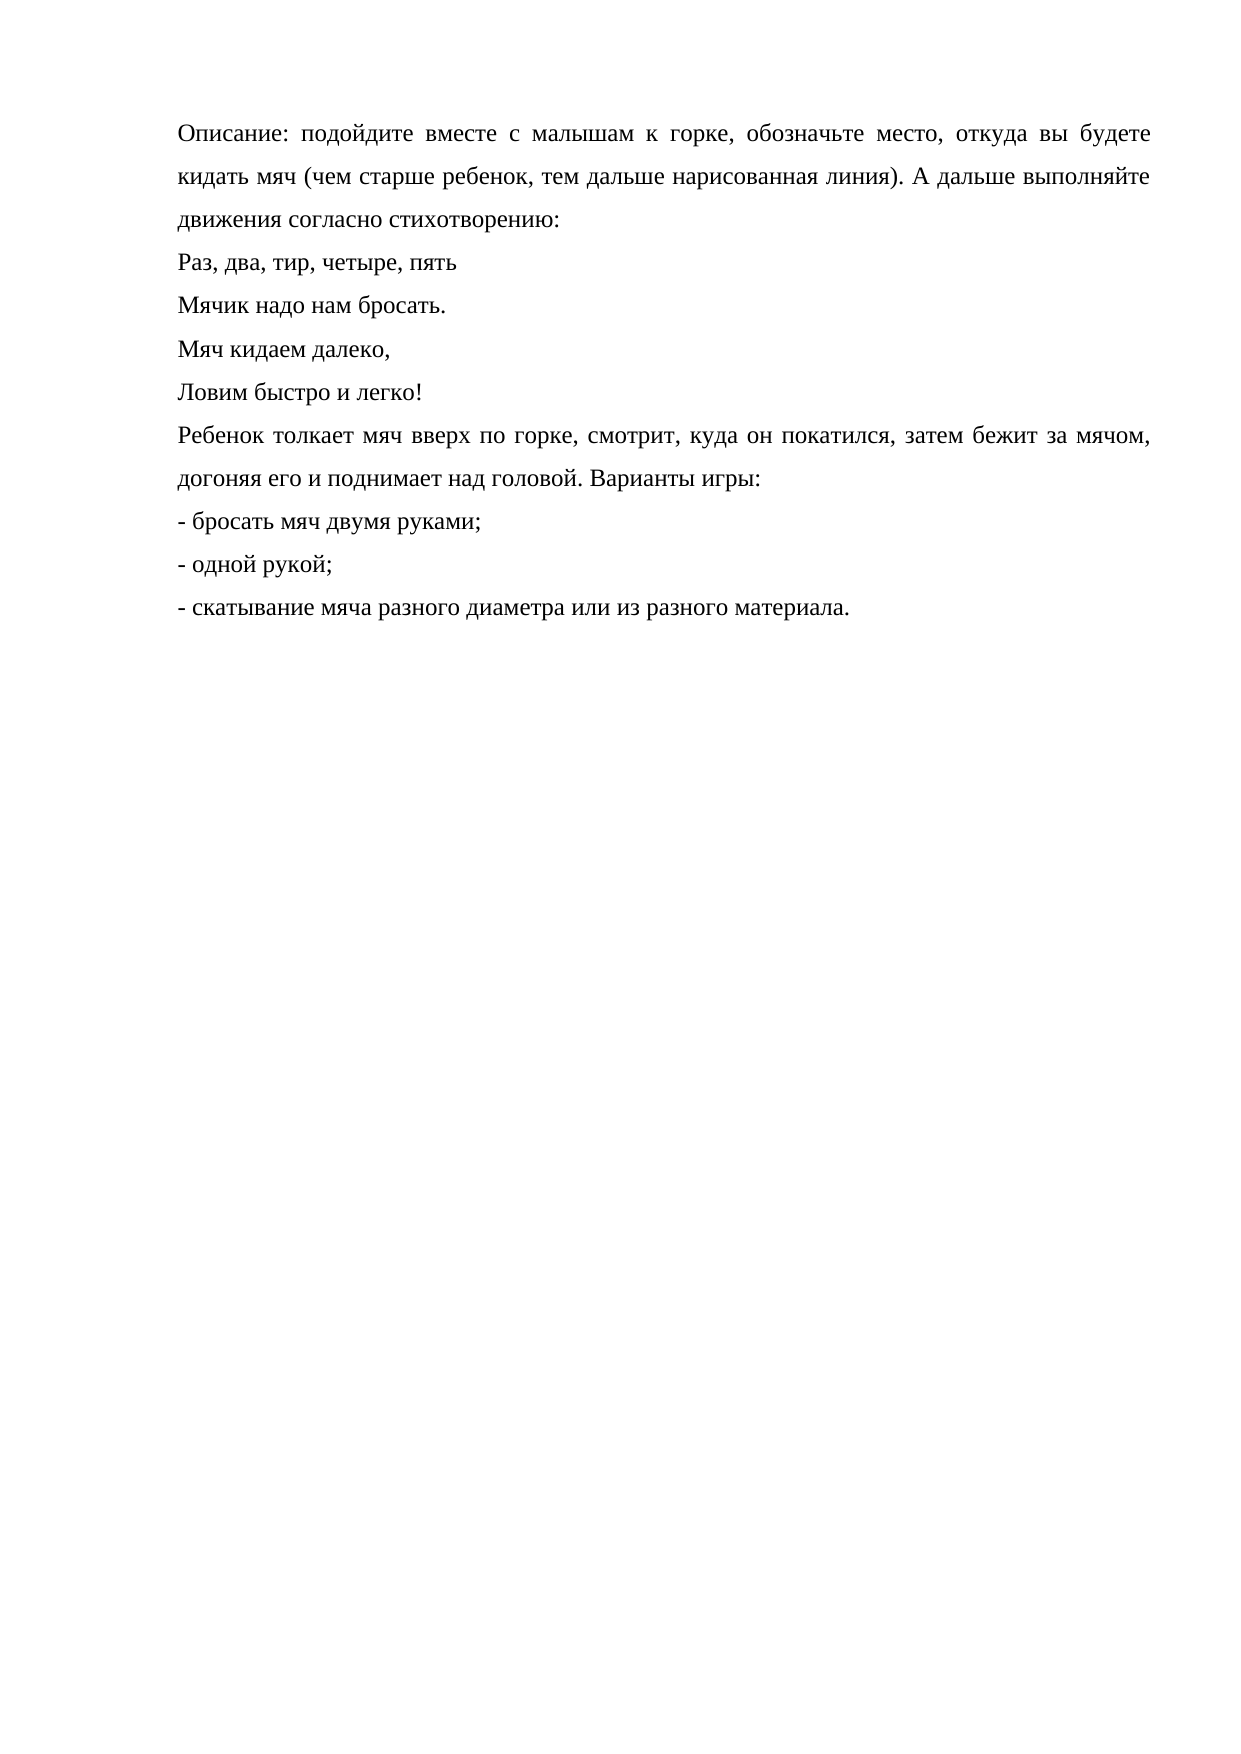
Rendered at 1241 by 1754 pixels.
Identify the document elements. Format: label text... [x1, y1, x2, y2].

text Ребенок толкает мяч вверх по горке, смотрит, куда он покатился, затем бежит за мячом, догоняя его и поднимает над головой. Варианты игры: [177, 420, 1152, 492]
text - одной рукой; [177, 549, 1152, 578]
text - скатывание мяча разного диаметра или из разного материала. [177, 592, 1152, 621]
text Раз, два, тир, четыре, пять [177, 247, 1152, 276]
text Описание: подойдите вместе с малышам к горке, обозначьте место, откуда вы будете кидать мяч (чем старше ребенок, тем дальше нарисованная линия). А дальше выполняйте движения согласно стихотворению: [177, 118, 1152, 233]
text - бросать мяч двумя руками; [177, 506, 1152, 535]
text Мяч кидаем далеко, [177, 334, 1152, 362]
text Ловим быстро и легко! [177, 377, 1152, 406]
text Мячик надо нам бросать. [177, 291, 1152, 319]
